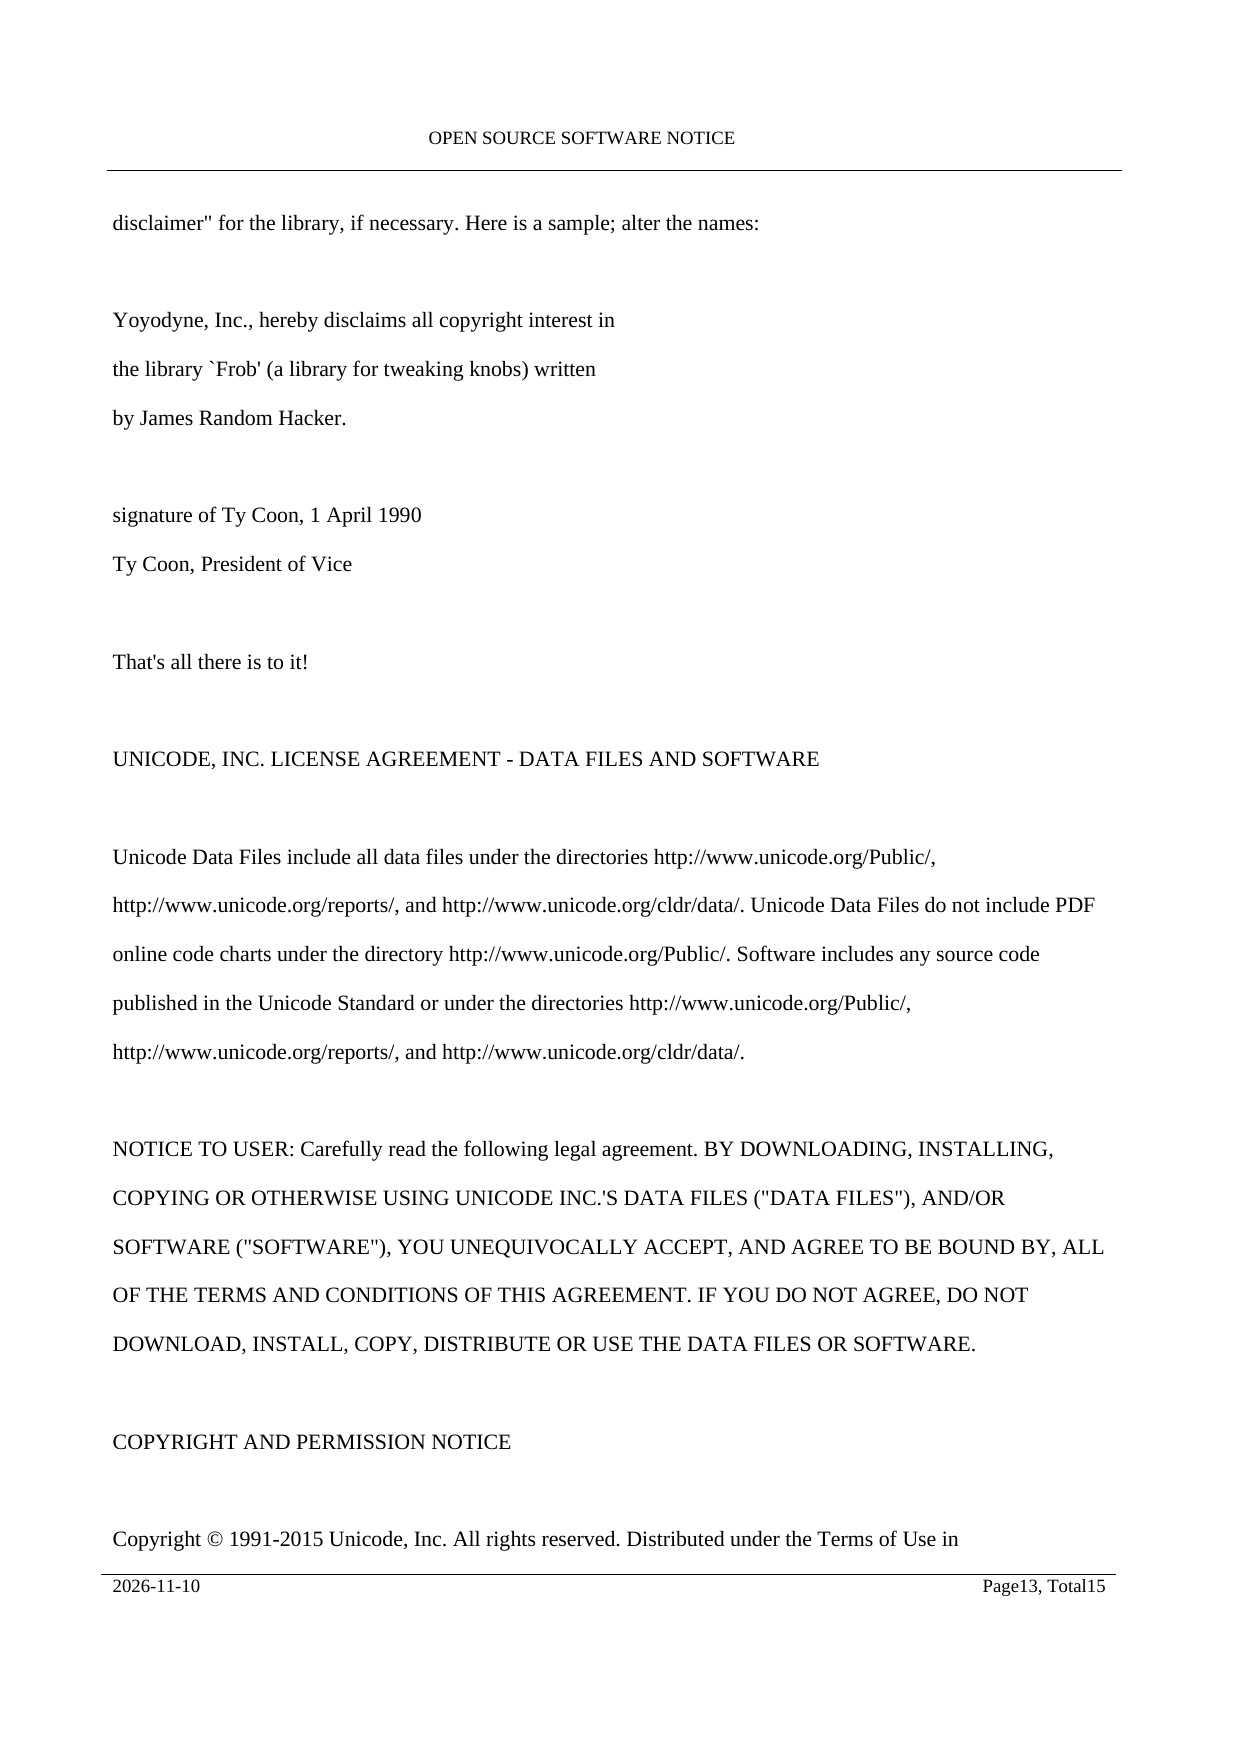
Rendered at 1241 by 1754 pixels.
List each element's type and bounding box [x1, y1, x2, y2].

text [112, 206, 1128, 1555]
